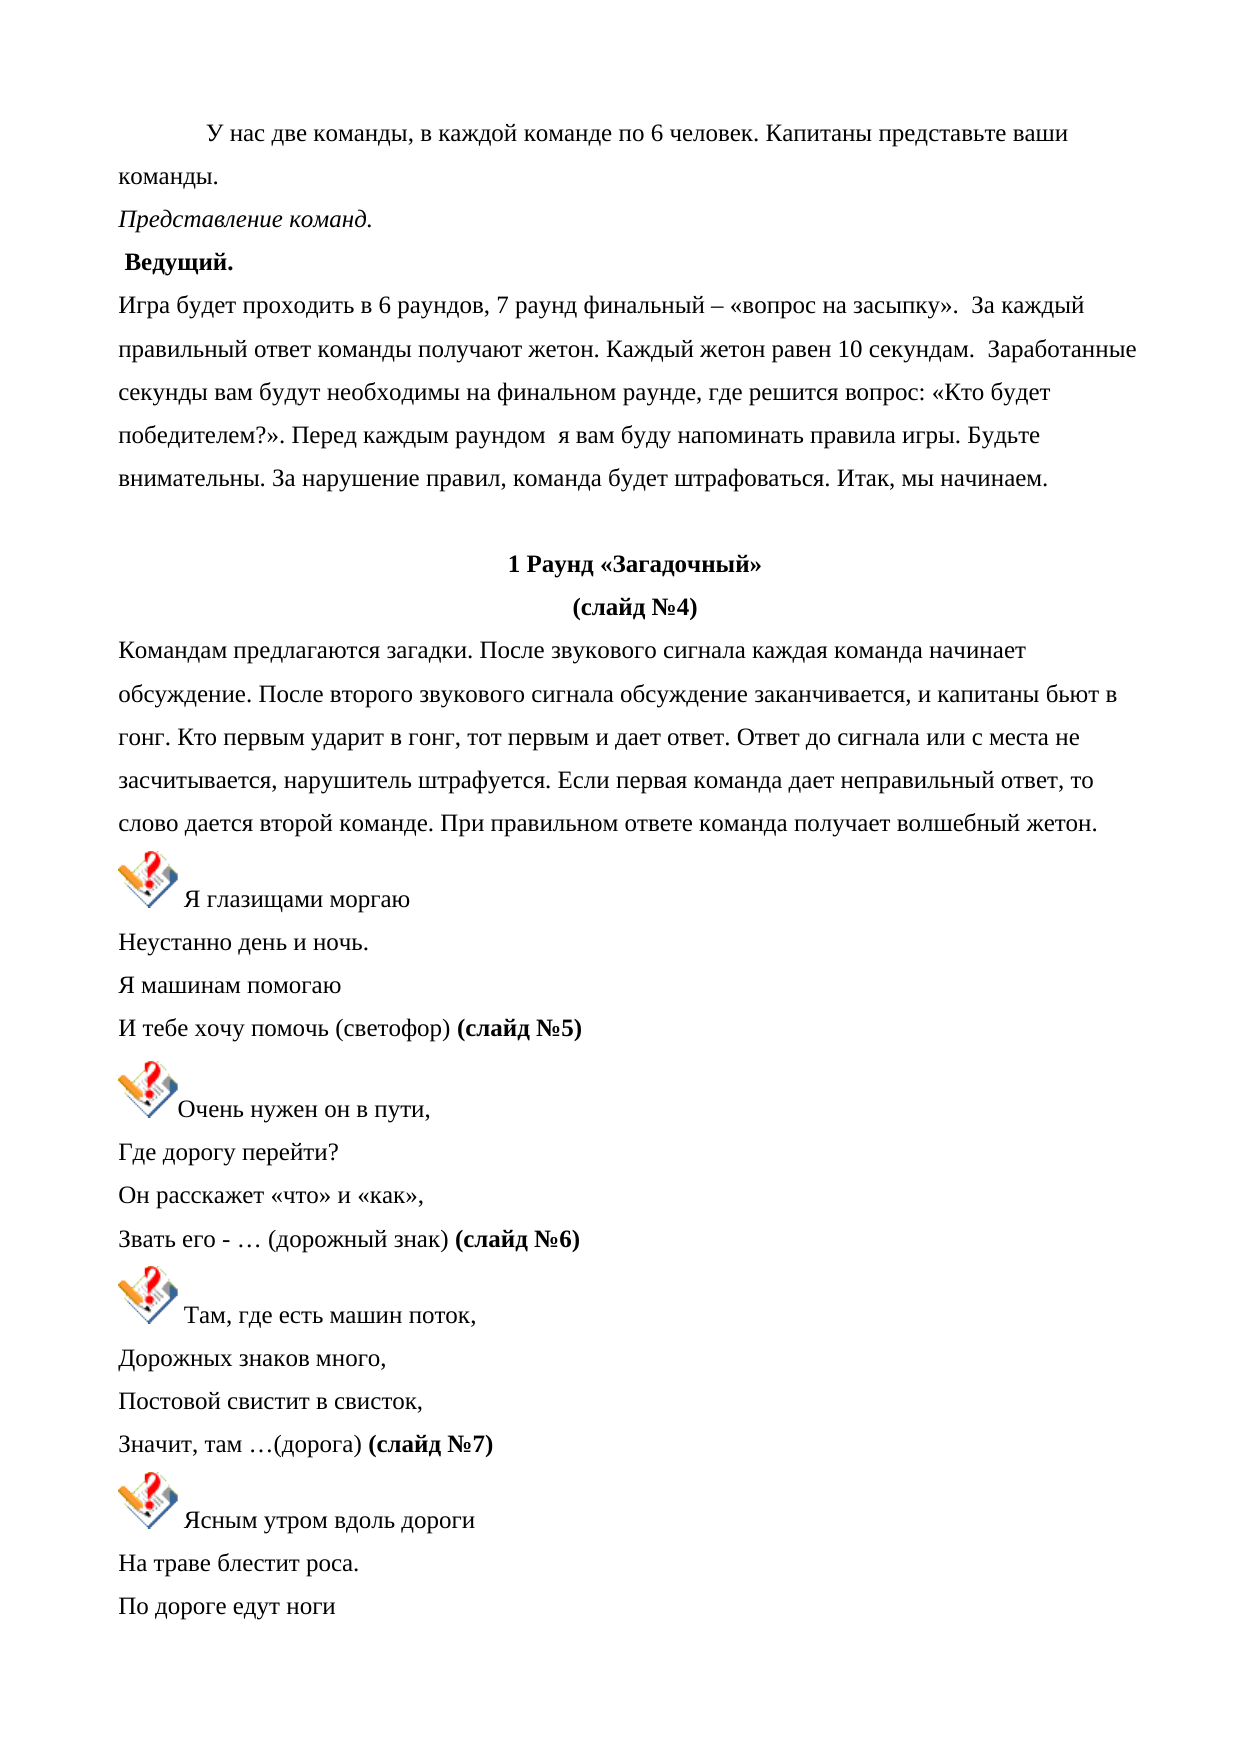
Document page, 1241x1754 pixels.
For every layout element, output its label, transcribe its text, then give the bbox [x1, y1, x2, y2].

text И тебе хочу помочь (светофор) (слайд №5) Очень нужен он в пути, [118, 1013, 1152, 1123]
picture [118, 1266, 178, 1324]
picture [118, 1061, 178, 1118]
picture [118, 1472, 178, 1529]
text (слайд №4) [118, 592, 1152, 621]
text Звать его - … (дорожный знак) (слайд №6) [118, 1224, 1152, 1252]
text Значит, там …(дорога) (слайд №7) [118, 1429, 1152, 1458]
text Я машинам помогаю [118, 970, 1152, 999]
text По дороге едут ноги [118, 1591, 1152, 1620]
text Игра будет проходить в 6 раундов, 7 раунд финальный – «вопрос на засыпку». За каждый правильный ответ команды получают жетон. Каждый жетон равен 10 секундам. Заработанные секунды вам будут необходимы на финальном раунде, где решится вопрос: «Кто будет победителем?». Перед каждым раундом я вам буду напоминать правила игры. Будьте внимательны. За нарушение правил, команда будет штрафоваться. Итак, мы начинаем. [118, 291, 1152, 492]
text На траве блестит роса. [118, 1548, 1152, 1577]
text Где дорогу перейти? [118, 1137, 1152, 1166]
text Дорожных знаков много, [118, 1343, 1152, 1372]
text Там, где есть машин поток, [118, 1267, 1152, 1328]
text Неустанно день и ночь. [118, 927, 1152, 956]
text Он расскажет «что» и «как», [118, 1181, 1152, 1209]
text Постовой свистит в свисток, [118, 1386, 1152, 1415]
text Ясным утром вдоль дороги [118, 1472, 1152, 1534]
text У нас две команды, в каждой команде по 6 человек. Капитаны представьте ваши команды. [118, 118, 1152, 190]
text Я глазищами моргаю [118, 851, 1152, 913]
text 1 Раунд «Загадочный» [118, 549, 1152, 578]
text Командам предлагаются загадки. После звукового сигнала каждая команда начинает обсуждение. После второго звукового сигнала обсуждение заканчивается, и капитаны бьют в гонг. Кто первым ударит в гонг, тот первым и дает ответ. Ответ до сигнала или с места не засчитывается, нарушитель штрафуется. Если первая команда дает неправильный ответ, то слово дается второй команде. При правильном ответе команда получает волшебный жетон. [118, 636, 1152, 837]
picture [118, 851, 178, 908]
text Представление команд. [118, 204, 1152, 233]
text Ведущий. [118, 247, 1152, 276]
